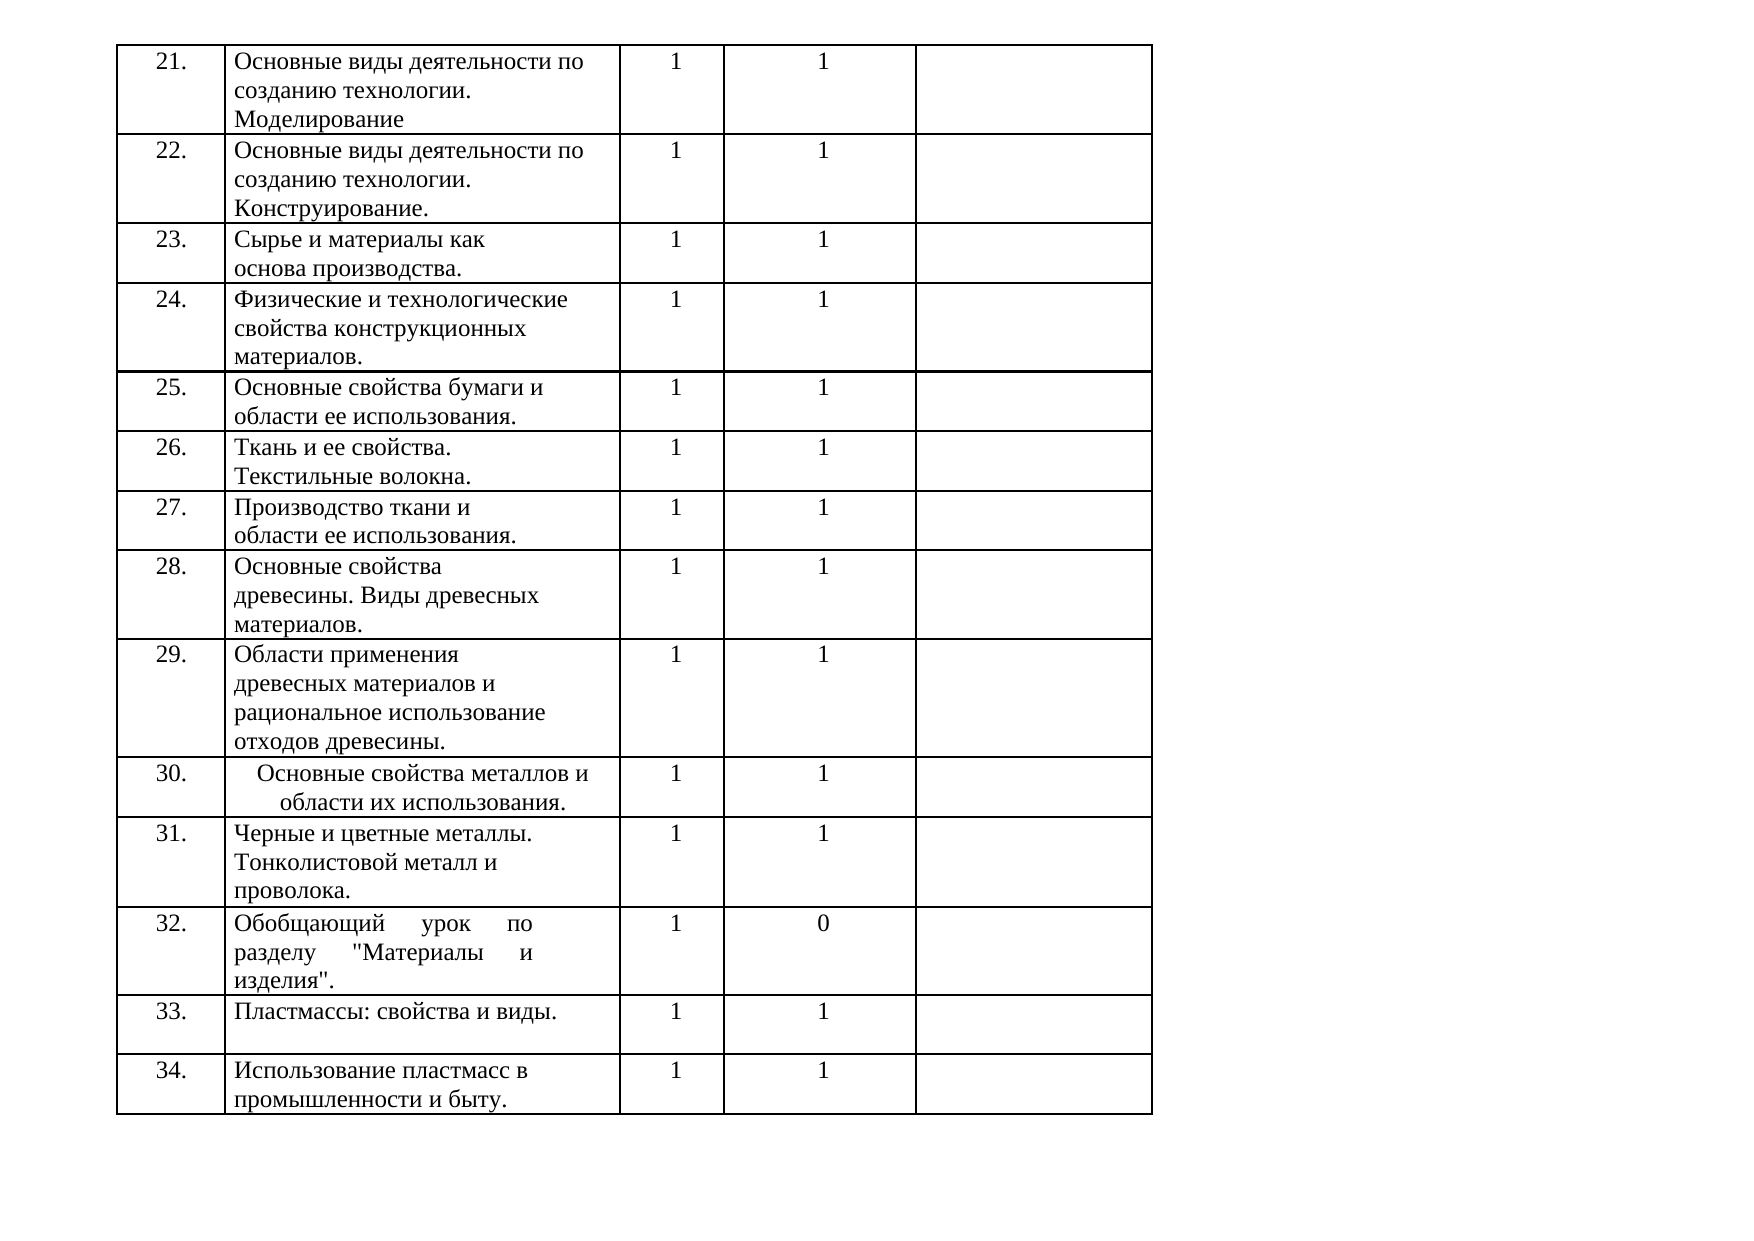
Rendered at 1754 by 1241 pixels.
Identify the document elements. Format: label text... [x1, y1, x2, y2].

table_cell [917, 373, 1151, 430]
table_cell 34. [118, 1055, 224, 1113]
table_cell [917, 46, 1151, 133]
table_cell 1 [621, 1055, 723, 1113]
table_cell Производство ткани и области ее использования. [226, 492, 619, 549]
table_cell 1 [621, 758, 723, 816]
table_cell 1 [725, 46, 915, 133]
table_cell 31. [118, 818, 224, 906]
table_cell 1 [621, 135, 723, 222]
table_cell Физические и технологические свойства конструкционных материалов. [226, 284, 619, 370]
table_cell 1 [725, 640, 915, 756]
table_cell Использование пластмасс в промышленности и быту. [226, 1055, 619, 1113]
table_cell [917, 492, 1151, 549]
table_cell 0 [725, 908, 915, 994]
table_cell 1 [621, 640, 723, 756]
table_cell Основные виды деятельности по созданию технологии. Конструирование. [226, 135, 619, 222]
table_cell Обобщающий урок по разделу "Материалы и изделия". [226, 908, 619, 994]
table_cell 1 [725, 492, 915, 549]
table_cell 32. [118, 908, 224, 994]
table_cell 1 [621, 551, 723, 637]
table_cell 33. [118, 996, 224, 1053]
table_cell Основные свойства древесины. Виды древесных материалов. [226, 551, 619, 637]
table_cell [917, 818, 1151, 906]
table_cell 26. [118, 432, 224, 489]
table_cell 1 [621, 46, 723, 133]
table_cell [917, 551, 1151, 637]
table_cell 1 [621, 224, 723, 282]
table_cell [917, 224, 1151, 282]
table_cell 1 [725, 224, 915, 282]
table_cell 23. [118, 224, 224, 282]
table_cell Области применения древесных материалов и рациональное использование отходов древесины. [226, 640, 619, 756]
table_cell Основные свойства бумаги и области ее использования. [226, 373, 619, 430]
table_cell 1 [725, 373, 915, 430]
table_cell [917, 640, 1151, 756]
table_cell 1 [725, 135, 915, 222]
table_cell 30. [118, 758, 224, 816]
table_cell [917, 758, 1151, 816]
table_cell Ткань и ее свойства. Текстильные волокна. [226, 432, 619, 489]
table_cell [917, 432, 1151, 489]
table_cell 1 [621, 284, 723, 370]
table_cell 21. [118, 46, 224, 133]
table_cell [917, 1055, 1151, 1113]
table_cell Сырье и материалы как основа производства. [226, 224, 619, 282]
table_cell 1 [621, 492, 723, 549]
table_cell 1 [725, 551, 915, 637]
table_cell [917, 996, 1151, 1053]
table_cell Основные свойства металлов и области их использования. [226, 758, 619, 816]
table_cell 24. [118, 284, 224, 370]
table_cell Черные и цветные металлы. Тонколистовой металл и проволока. [226, 818, 619, 906]
table_cell 28. [118, 551, 224, 637]
table_cell [917, 284, 1151, 370]
table_cell 1 [725, 1055, 915, 1113]
table_cell 1 [725, 818, 915, 906]
table_cell 1 [725, 758, 915, 816]
table_cell 1 [621, 818, 723, 906]
table_cell 1 [621, 908, 723, 994]
table_cell 1 [725, 432, 915, 489]
table_cell 1 [621, 373, 723, 430]
table_cell 22. [118, 135, 224, 222]
table_cell 1 [621, 432, 723, 489]
table_cell 1 [621, 996, 723, 1053]
table_cell [917, 135, 1151, 222]
table_cell [917, 908, 1151, 994]
table_cell 29. [118, 640, 224, 756]
table_cell 1 [725, 996, 915, 1053]
table_cell 1 [725, 284, 915, 370]
table_cell 27. [118, 492, 224, 549]
table_cell Пластмассы: свойства и виды. [226, 996, 619, 1053]
table_cell 25. [118, 373, 224, 430]
table_cell Основные виды деятельности по созданию технологии. Моделирование [226, 46, 619, 133]
